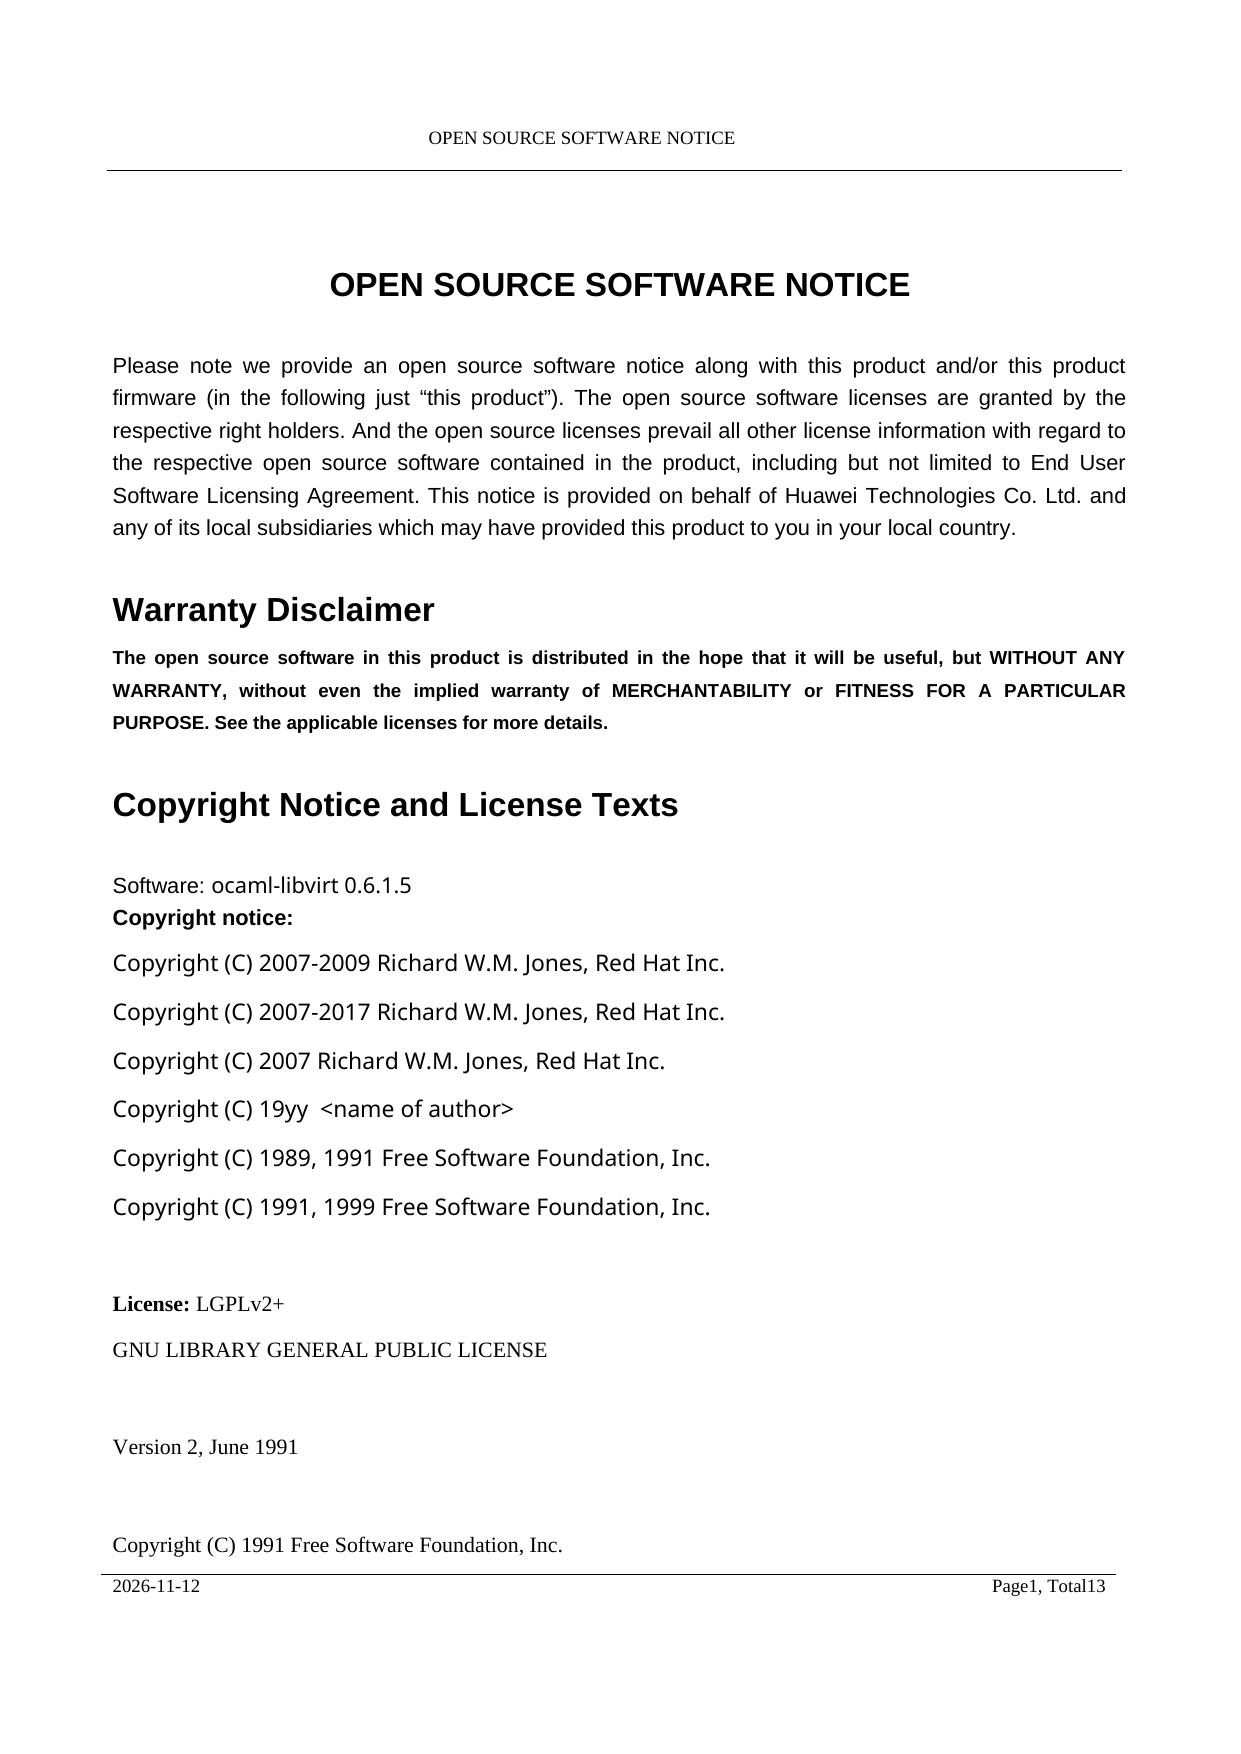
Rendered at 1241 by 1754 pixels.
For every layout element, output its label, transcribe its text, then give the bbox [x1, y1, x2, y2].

text Software: ocaml-libvirt 0.6.1.5 [112, 869, 1128, 901]
text Copyright notice: [112, 901, 1128, 934]
text Copyright (C) 2007-2009 Richard W.M. Jones, Red Hat Inc. Copyright (C) 2007-2017 Richard W.M. Jones, Red Hat Inc. Copyright (C) 2007 Richard W.M. Jones, Red Hat Inc. Copyright (C) 19yy <name of author> Copyright (C) 1989, 1991 Free Software Foundation, Inc. Copyright (C) 1991, 1999 Free Software Foundation, Inc. [112, 947, 1128, 1272]
text The open source software in this product is distributed in the hope that it will be useful, but WITHOUT ANY WARRANTY, without even the implied warranty of MERCHANTABILITY or FITNESS FOR A PARTICULAR PURPOSE. See the applicable licenses for more details. [112, 641, 1128, 739]
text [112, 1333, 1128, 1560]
text OPEN SOURCE SOFTWARE NOTICE [112, 251, 1128, 316]
text Copyright Notice and License Texts [112, 771, 1128, 836]
text License: LGPLv2+ [112, 1288, 1128, 1320]
text Warranty Disclaimer [112, 576, 1128, 641]
text Please note we provide an open source software notice along with this product and/or this product firmware (in the following just “this product”). The open source software licenses are granted by the respective right holders. And the open source licenses prevail all other license information with regard to the respective open source software contained in the product, including but not limited to End User Software Licensing Agreement. This notice is provided on behalf of Huawei Technologies Co. Ltd. and any of its local subsidiaries which may have provided this product to you in your local country. [112, 349, 1128, 544]
